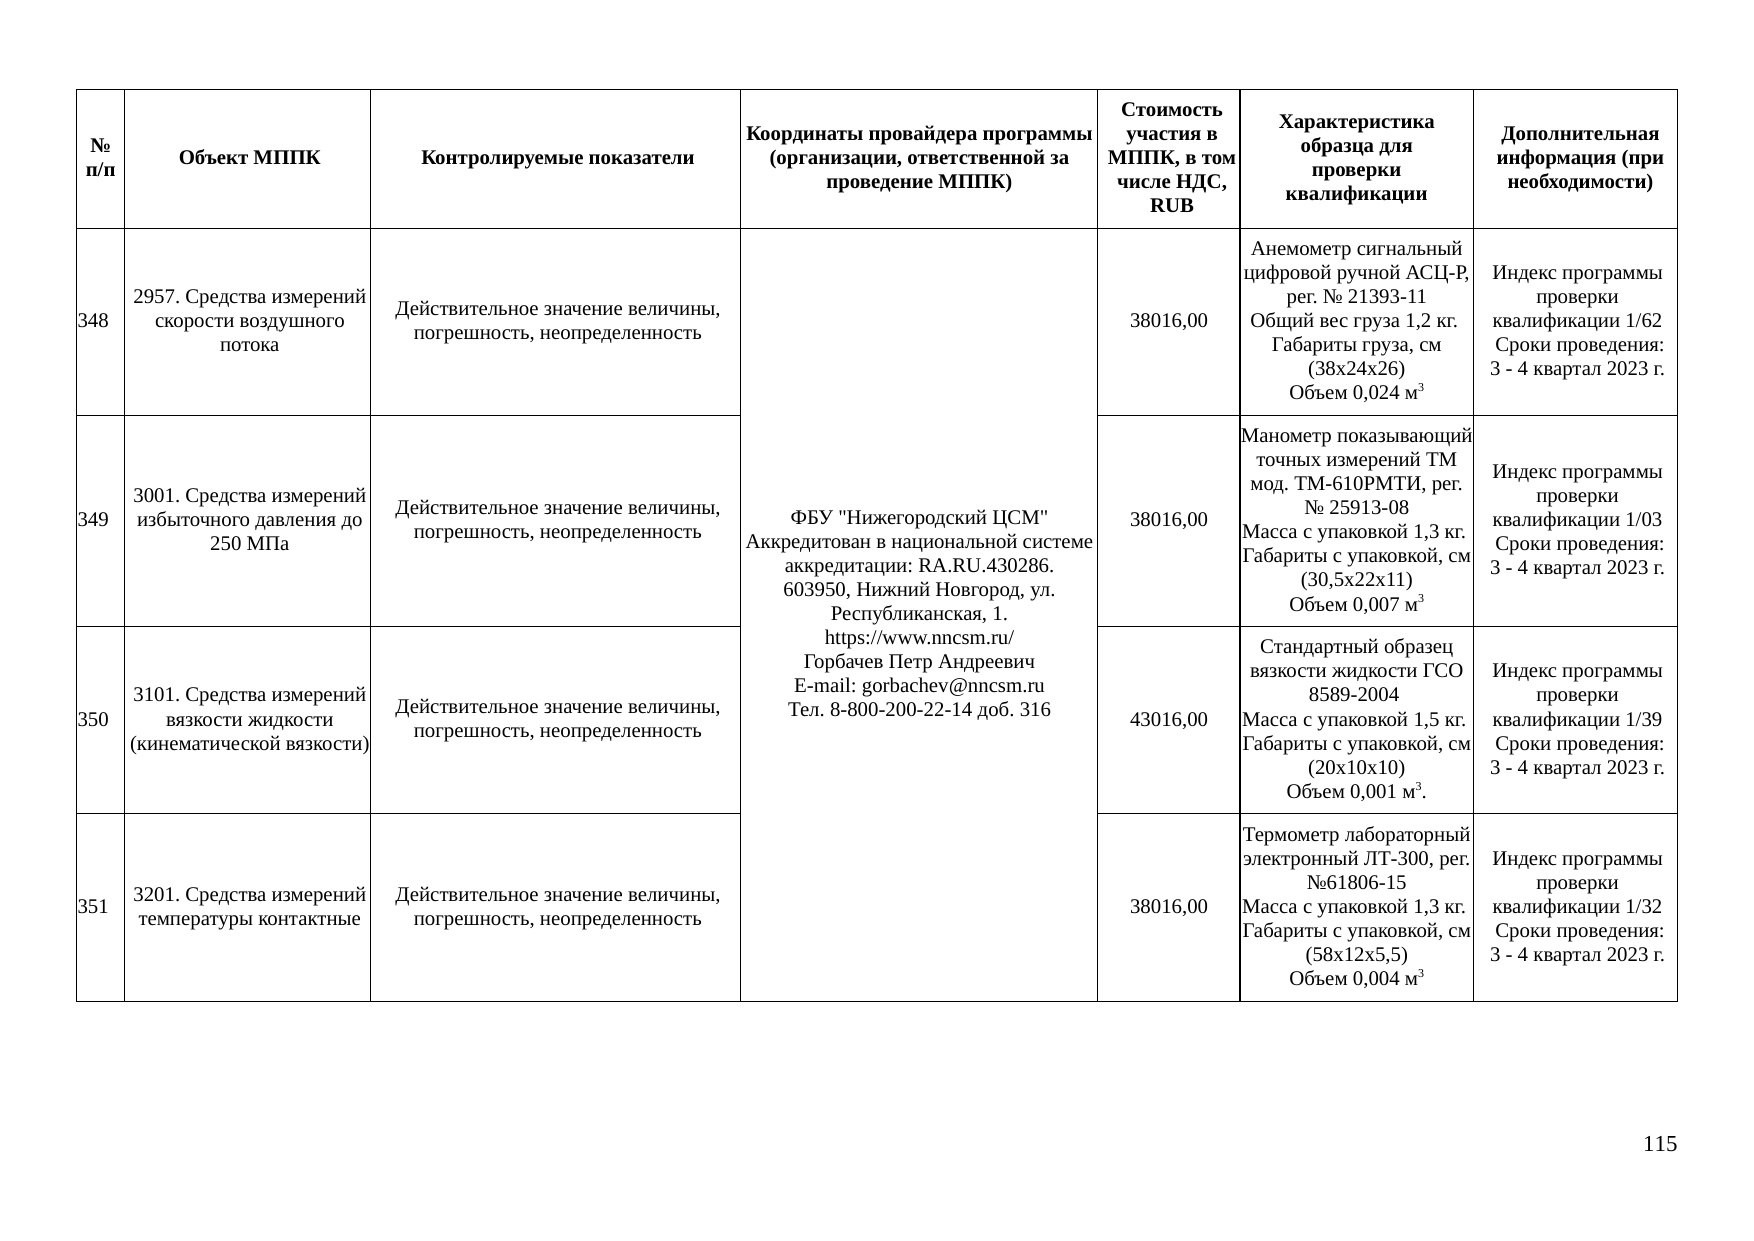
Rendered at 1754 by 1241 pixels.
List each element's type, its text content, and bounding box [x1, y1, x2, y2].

table_cell Действительное значение величины, погрешность, неопределенность [371, 416, 740, 626]
table_cell 3001. Средства измерений избыточного давления до 250 МПа [125, 416, 370, 626]
table_cell Индекс программы проверки квалификации 1/32 Сроки проведения: 3 - 4 квартал 2023 г. [1474, 814, 1677, 1001]
table_cell 3101. Средства измерений вязкости жидкости (кинематической вязкости) [125, 627, 370, 813]
table_cell 38016,00 [1098, 229, 1239, 415]
table_cell Индекс программы проверки квалификации 1/62 Сроки проведения: 3 - 4 квартал 2023 г. [1474, 229, 1677, 415]
table_cell Действительное значение величины, погрешность, неопределенность [371, 814, 740, 1001]
table_header Объект МППК [125, 90, 370, 228]
table_header Координаты провайдера программы (организации, ответственной за проведение МППК) [741, 90, 1097, 228]
table_header № п/п [77, 90, 124, 228]
table_cell Стандартный образец вязкости жидкости ГСО 8589-2004 Масса с упаковкой 1,5 кг. Габариты с упаковкой, см (20х10х10) Объем 0,001 м3. [1241, 627, 1473, 813]
table_cell Индекс программы проверки квалификации 1/03 Сроки проведения: 3 - 4 квартал 2023 г. [1474, 416, 1677, 626]
table_header Характеристика образца для проверки квалификации [1241, 90, 1473, 228]
table_cell Действительное значение величины, погрешность, неопределенность [371, 627, 740, 813]
table_cell [77, 416, 124, 626]
table_cell [77, 627, 124, 813]
table_cell 38016,00 [1098, 416, 1239, 626]
table_cell Действительное значение величины, погрешность, неопределенность [371, 229, 740, 415]
table_cell 3201. Средства измерений температуры контактные [125, 814, 370, 1001]
table_header Стоимость участия в МППК, в том числе НДС, RUB [1098, 90, 1239, 228]
table_cell 38016,00 [1098, 814, 1239, 1001]
table_header Дополнительная информация (при необходимости) [1474, 90, 1677, 228]
table_cell [77, 814, 124, 1001]
table_cell Индекс программы проверки квалификации 1/39 Сроки проведения: 3 - 4 квартал 2023 г. [1474, 627, 1677, 813]
table_cell 2957. Средства измерений скорости воздушного потока [125, 229, 370, 415]
table_cell 43016,00 [1098, 627, 1239, 813]
table_cell Анемометр сигнальный цифровой ручной АСЦ-Р, рег. № 21393-11 Общий вес груза 1,2 кг. Габариты груза, см (38х24х26) Объем 0,024 м3 [1241, 229, 1473, 415]
table_cell Термометр лабораторный электронный ЛТ-300, рег. №61806-15 Масса с упаковкой 1,3 кг. Габариты с упаковкой, см (58х12х5,5) Объем 0,004 м3 [1241, 814, 1473, 1001]
table_cell [77, 229, 124, 415]
table_cell Манометр показывающий точных измерений ТМ мод. ТМ-610РМТИ, рег. № 25913-08 Масса с упаковкой 1,3 кг. Габариты с упаковкой, см (30,5х22х11) Объем 0,007 м3 [1241, 416, 1473, 626]
table_header Контролируемые показатели [371, 90, 740, 228]
